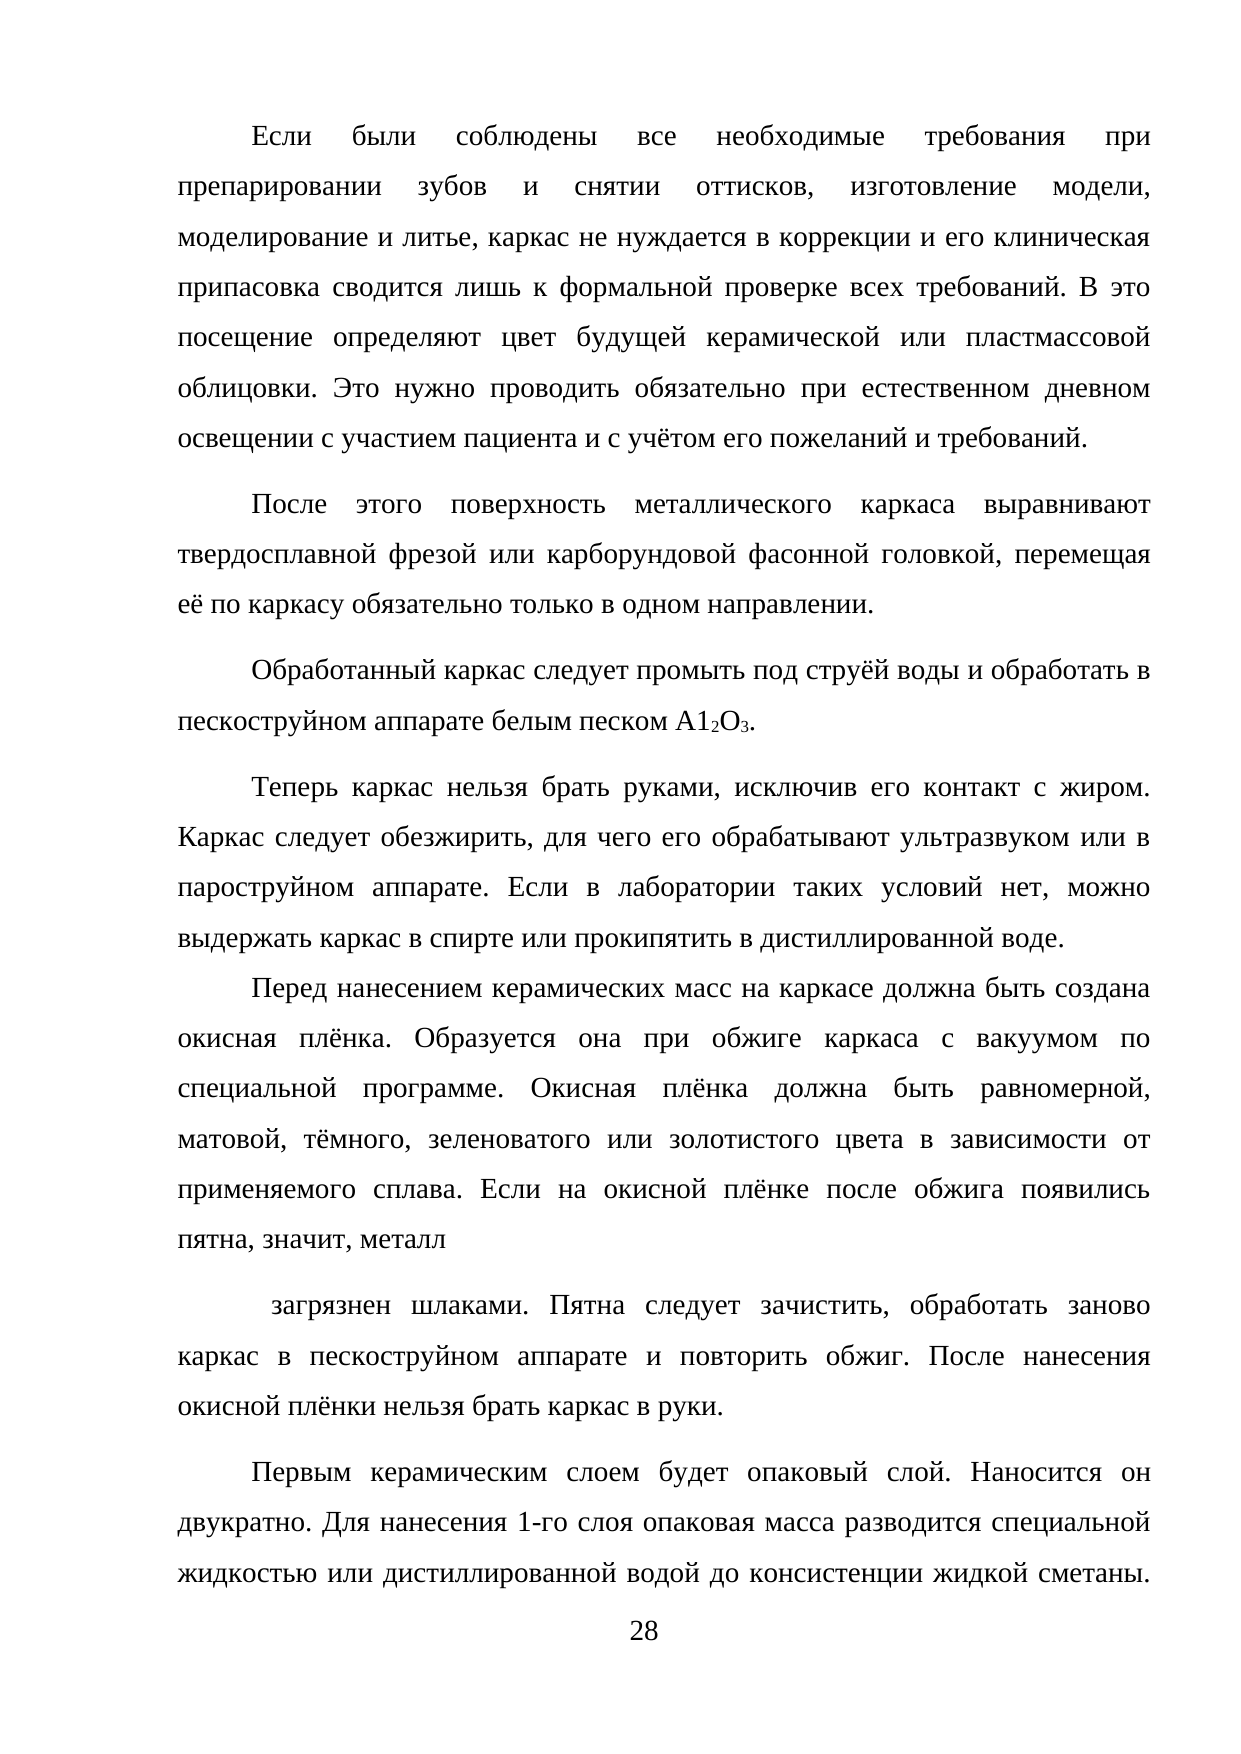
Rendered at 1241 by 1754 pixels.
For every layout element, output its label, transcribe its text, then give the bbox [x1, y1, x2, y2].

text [177, 1454, 1152, 1588]
text После этого поверхность металлического каркаса выравнивают твердосплавной фрезой или карборундовой фасонной головкой, перемещая её по каркасу обязательно только в одном направлении. [177, 486, 1152, 620]
text Обработанный каркас следует промыть под струёй воды и обработать в пескоструйном аппарате белым песком А12О3. [177, 652, 1152, 736]
text Если были соблюдены все необходимые требования при препарировании зубов и снятии оттисков, изготовление модели, моделирование и литье, каркас не нуждается в коррекции и его клиническая припасовка сводится лишь к формальной проверке всех требований. В это посещение определяют цвет будущей керамической или пластмассовой облицовки. Это нужно проводить обязательно при естественном дневном освещении с участием пациента и с учётом его пожеланий и требований. [177, 118, 1152, 453]
text загрязнен шлаками. Пятна следует зачистить, обработать заново каркас в пескоструйном аппарате и повторить обжиг. После нанесения окисной плёнки нельзя брать каркас в руки. [177, 1287, 1152, 1422]
text Теперь каркас нельзя брать руками, исключив его контакт с жиром. Каркас следует обезжирить, для чего его обрабатывают ультразвуком или в пароструйном аппарате. Если в лаборатории таких условий нет, можно выдержать каркас в спирте или прокипятить в дистиллированной воде. [177, 769, 1152, 953]
text Перед нанесением керамических масс на каркасе должна быть создана окисная плёнка. Образуется она при обжиге каркаса с вакуумом по специальной программе. Окисная плёнка должна быть равномерной, матовой, тёмного, зеленоватого или золотистого цвета в зависимости от применяемого сплава. Если на окисной плёнке после обжига появились пятна, значит, металл [177, 970, 1152, 1255]
